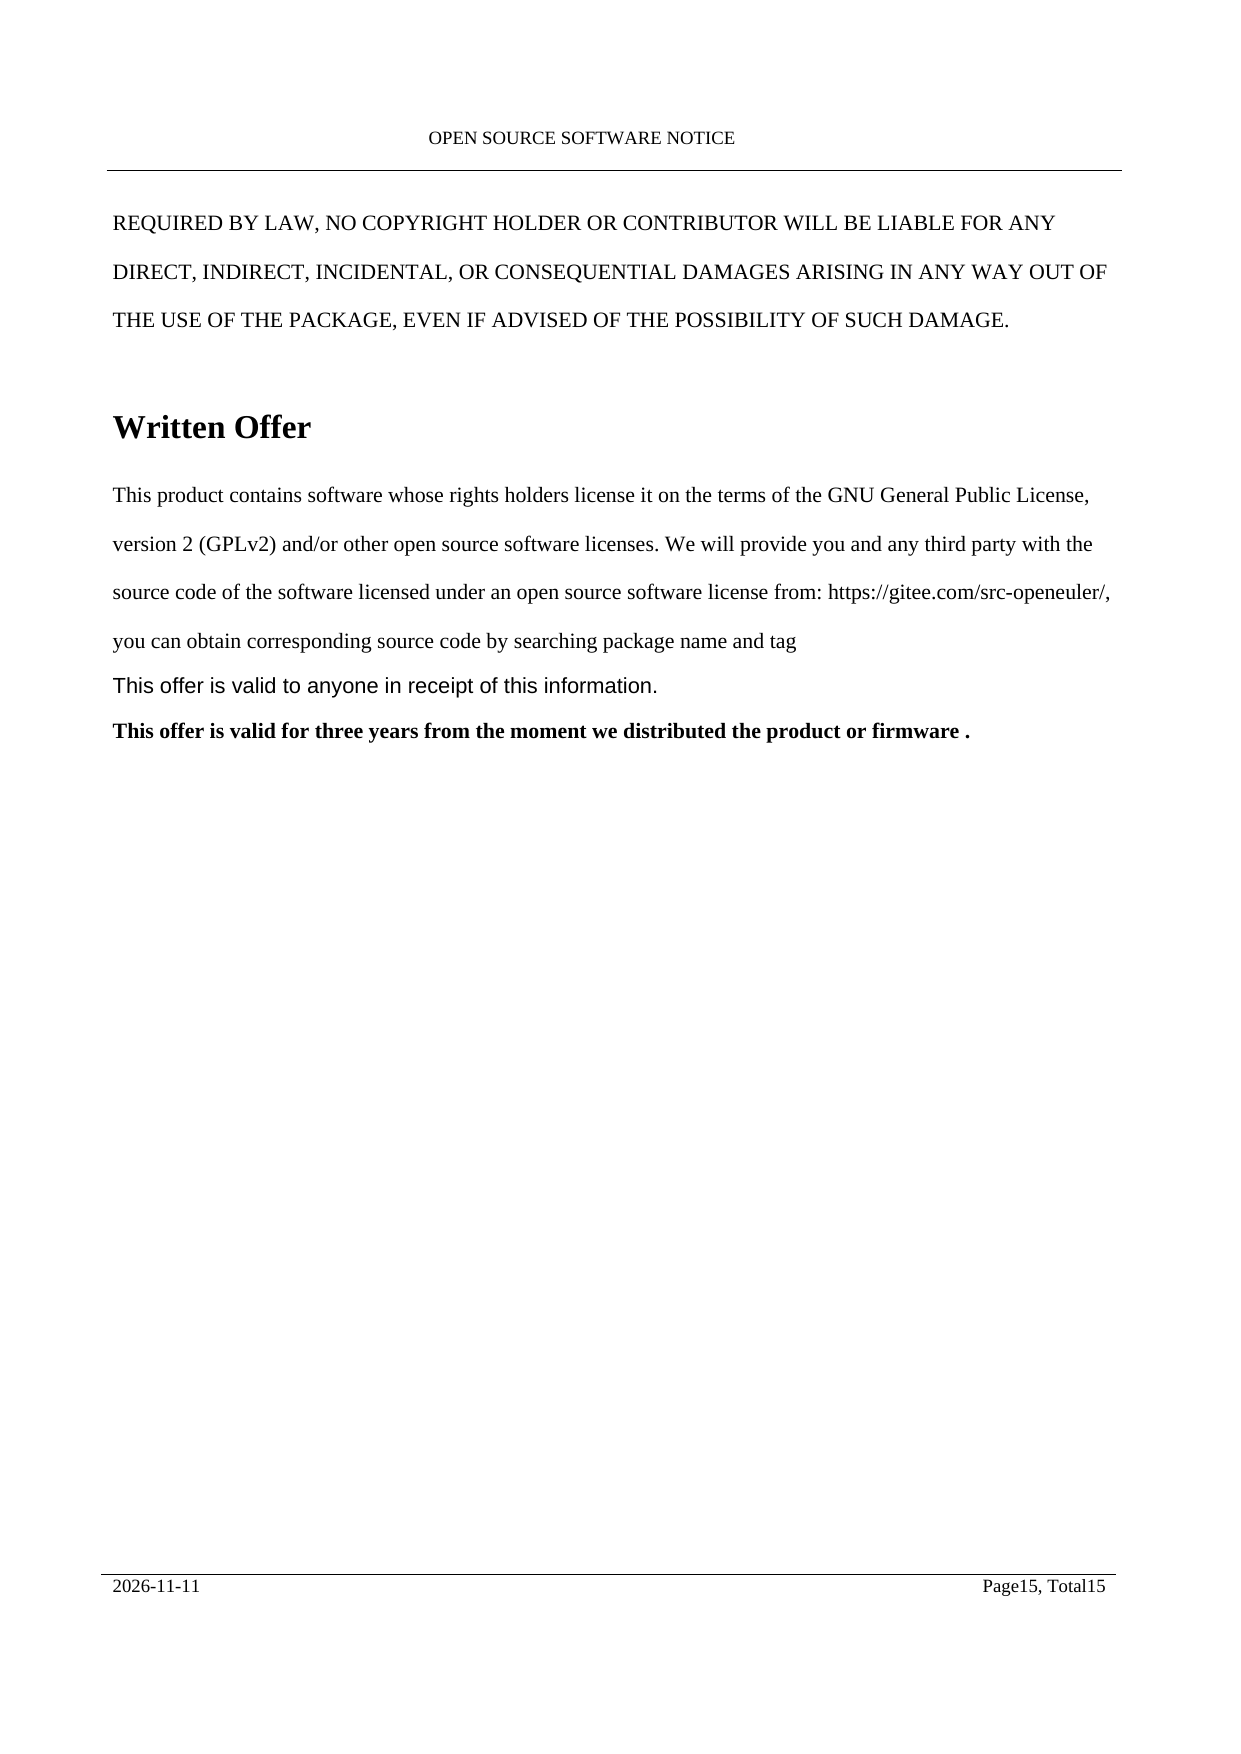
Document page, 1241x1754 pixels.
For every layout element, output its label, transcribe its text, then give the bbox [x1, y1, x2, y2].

text This product contains software whose rights holders license it on the terms of the GNU General Public License, version 2 (GPLv2) and/or other open source software licenses. We will provide you and any third party with the source code of the software licensed under an open source software license from: https://gitee.com/src-openeuler/, you can obtain corresponding source code by searching package name and tag [112, 478, 1128, 657]
text Written Offer [112, 394, 1128, 459]
text This offer is valid to anyone in receipt of this information. [112, 669, 1128, 702]
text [112, 206, 1128, 336]
text This offer is valid for three years from the moment we distributed the product or firmware . [112, 715, 1128, 747]
